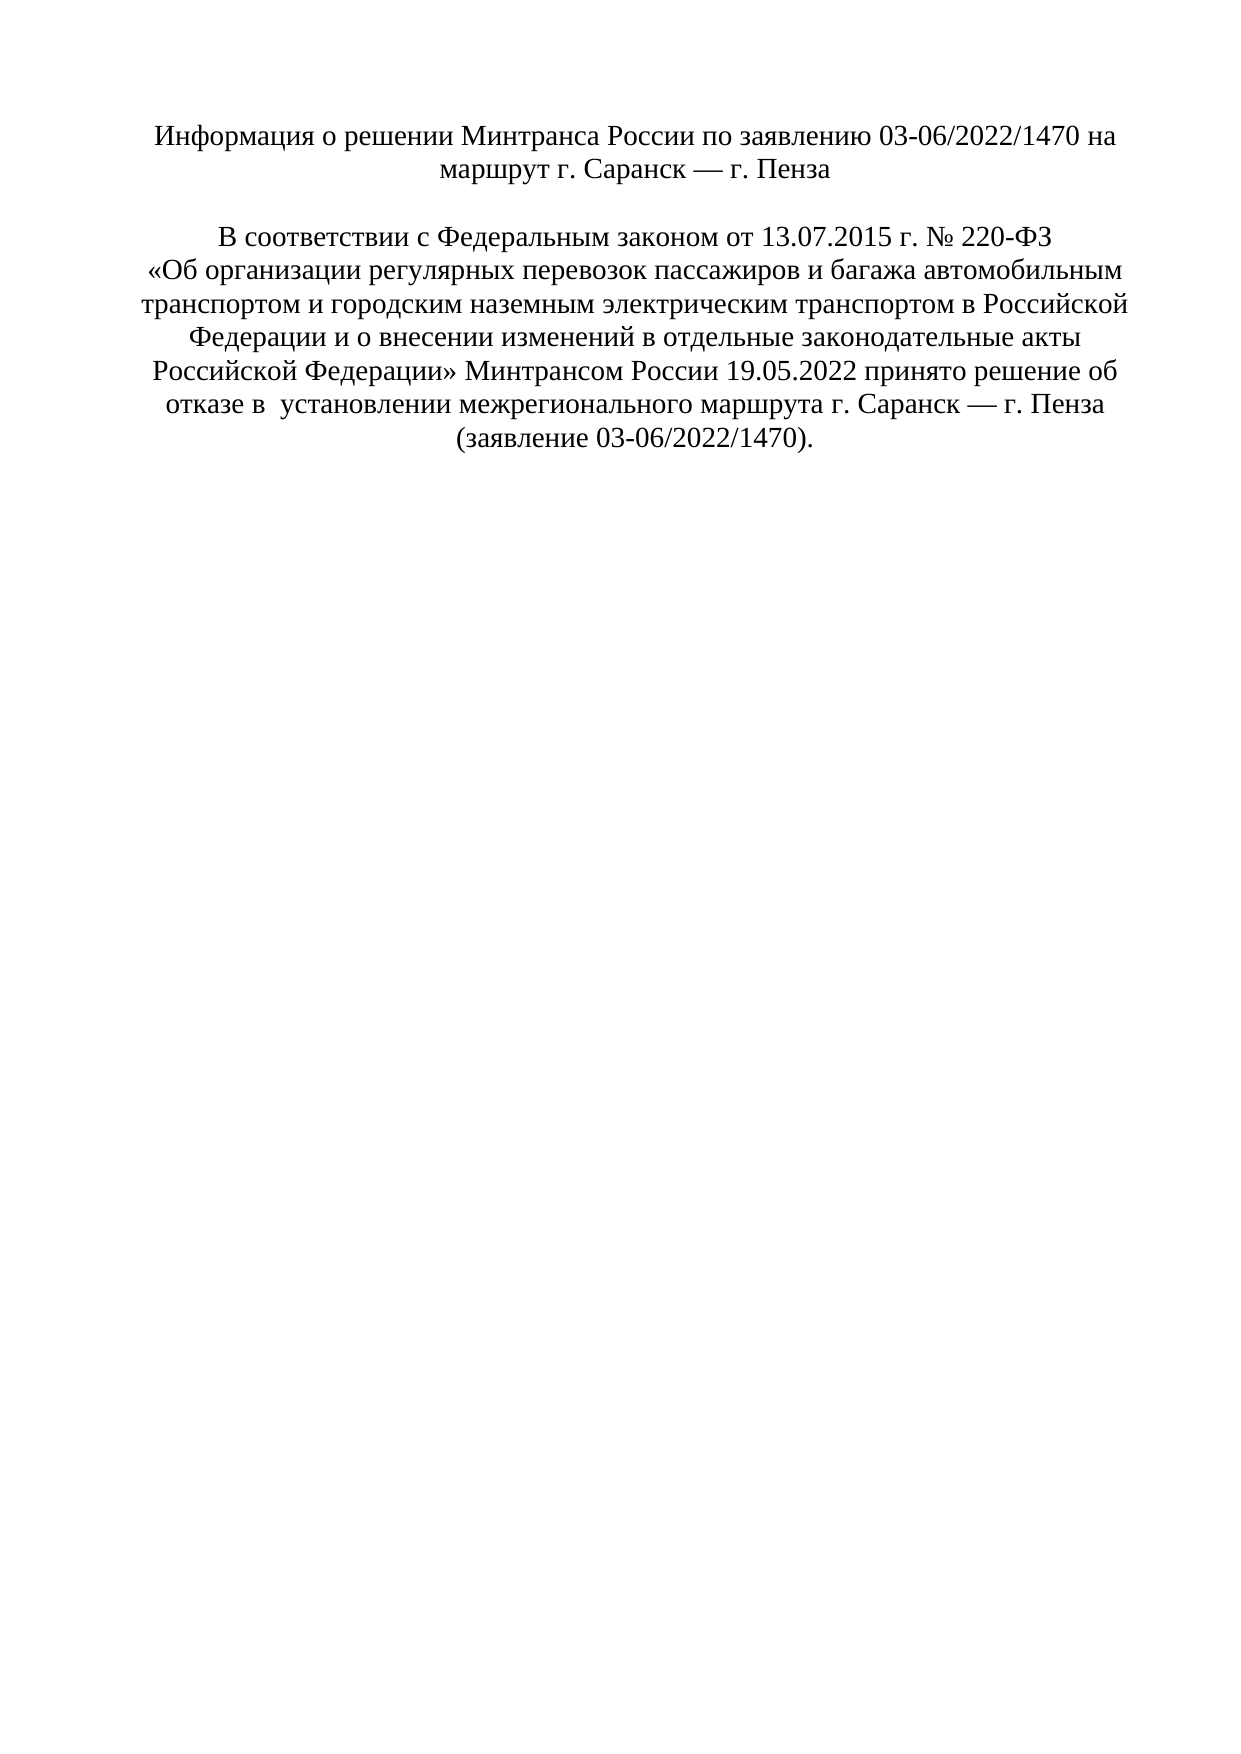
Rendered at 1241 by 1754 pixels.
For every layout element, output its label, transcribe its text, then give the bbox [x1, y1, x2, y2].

text Информация о решении Минтранса России по заявлению 03-06/2022/1470 на маршрут г. Саранск — г. Пенза [118, 118, 1152, 185]
text В соответствии с Федеральным законом от 13.07.2015 г. № 220-ФЗ «Об организации регулярных перевозок пассажиров и багажа автомобильным транспортом и городским наземным электрическим транспортом в Российской Федерации и о внесении изменений в отдельные законодательные акты Российской Федерации» Минтрансом России 19.05.2022 принято решение об отказе в установлении межрегионального маршрута г. Саранск — г. Пенза (заявление 03-06/2022/1470). [118, 219, 1152, 453]
